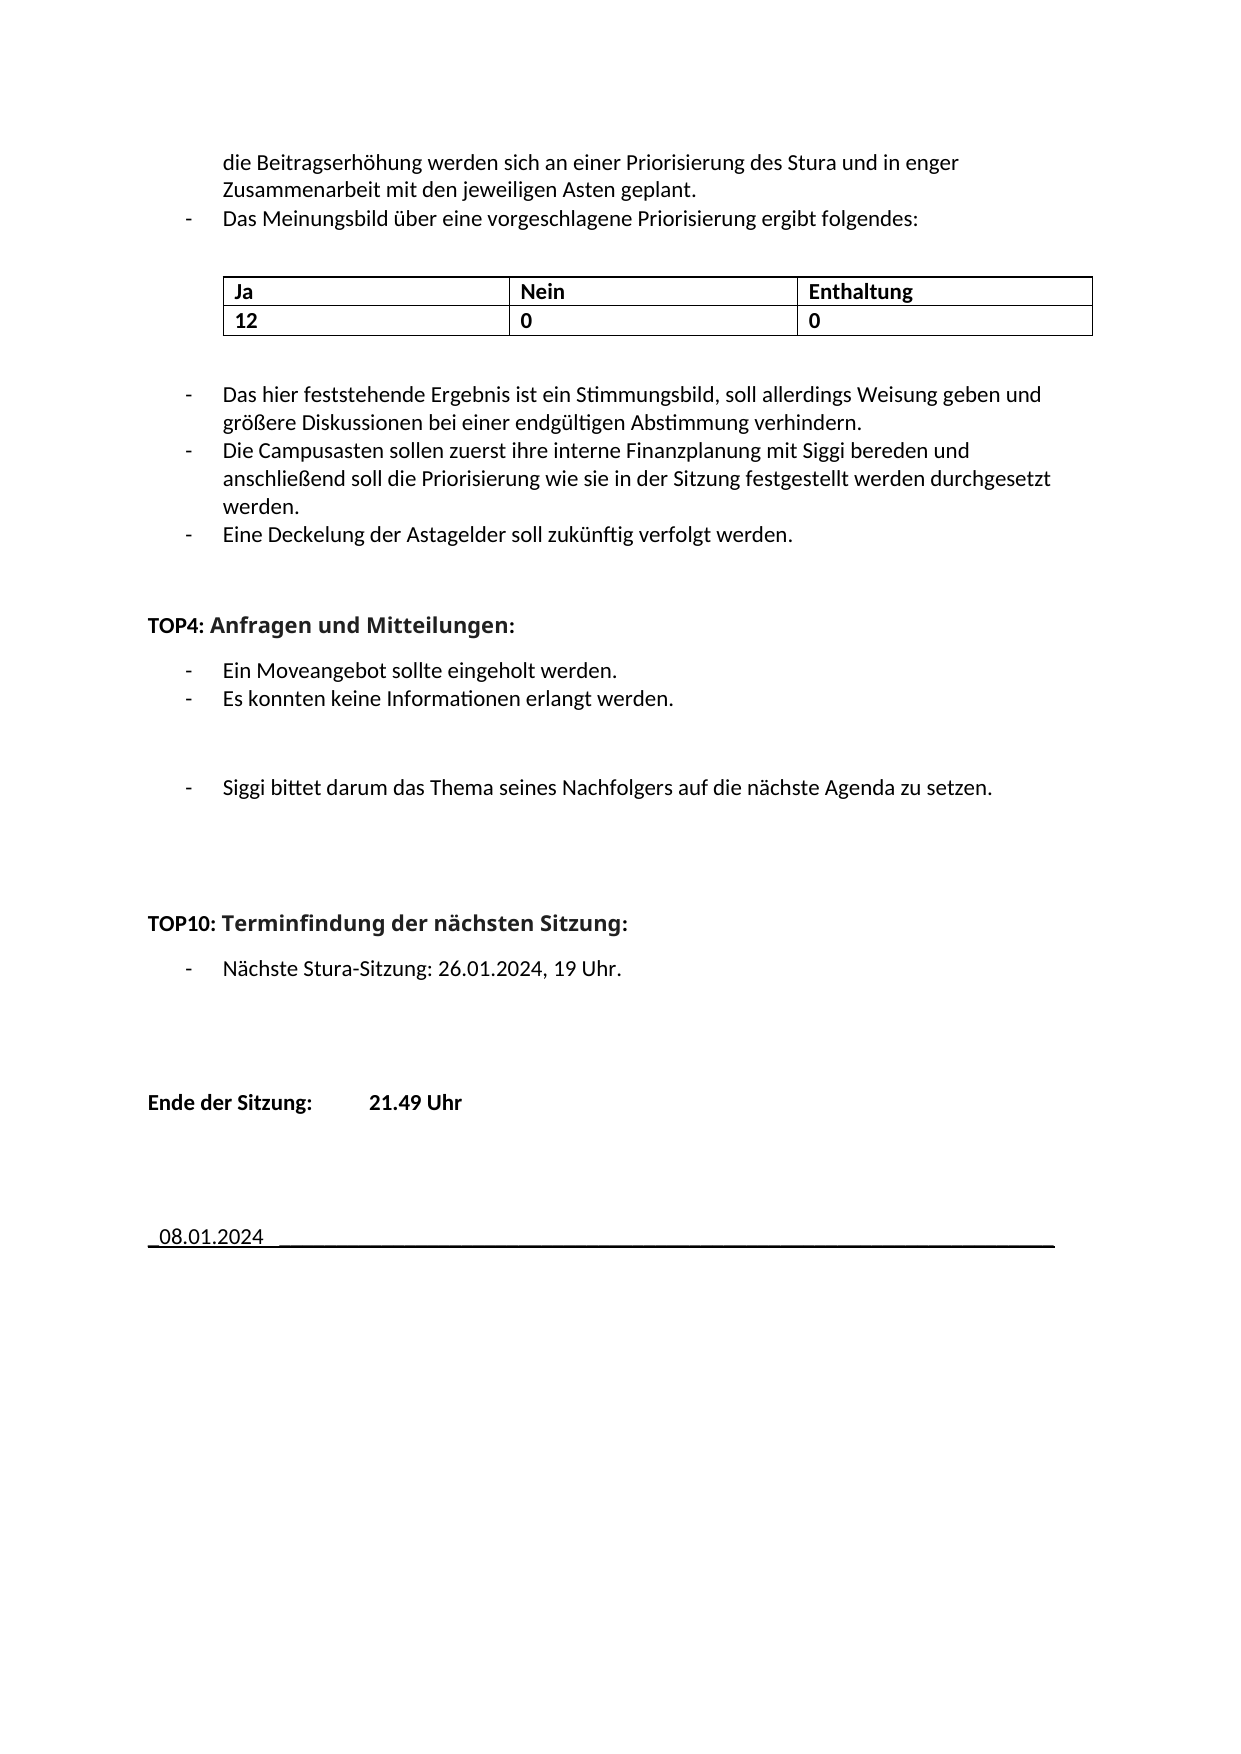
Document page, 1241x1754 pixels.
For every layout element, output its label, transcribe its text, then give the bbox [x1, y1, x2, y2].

text TOP10: Terminfindung der nächsten Sitzung: [148, 908, 1093, 937]
table_header Enthaltung [798, 278, 1092, 305]
table_header Nein [510, 278, 797, 305]
list Die Campusasten sollen zuerst ihre interne Finanzplanung mit Siggi bereden und anschließend soll die Priorisierung wie sie in der Sitzung festgestellt werden durchgesetzt werden. [185, 436, 1093, 520]
text TOP4: Anfragen und Mitteilungen: [148, 610, 1093, 639]
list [185, 148, 1093, 204]
list Siggi bittet darum das Thema seines Nachfolgers auf die nächste Agenda zu setzen. [185, 773, 1093, 802]
list Nächste Stura-Sitzung: 26.01.2024, 19 Uhr. [185, 954, 1093, 982]
list Das hier feststehende Ergebnis ist ein Stimmungsbild, soll allerdings Weisung geben und größere Diskussionen bei einer endgültigen Abstimmung verhindern. [185, 380, 1093, 436]
list Eine Deckelung der Astagelder soll zukünftig verfolgt werden. [185, 520, 1093, 548]
table_header Ja [224, 278, 509, 305]
list Ein Moveangebot sollte eingeholt werden. [185, 656, 1093, 684]
list Das Meinungsbild über eine vorgeschlagene Priorisierung ergibt folgendes: [185, 204, 1093, 232]
text _08.01.2024 ____________________________________________________________________ [148, 1222, 1093, 1250]
table_cell 12 [224, 306, 509, 334]
text Ende der Sitzung: 21.49 Uhr [148, 1088, 1093, 1116]
table_cell 0 [510, 306, 797, 334]
table_cell 0 [798, 306, 1092, 334]
list Es konnten keine Informationen erlangt werden. [185, 684, 1093, 712]
